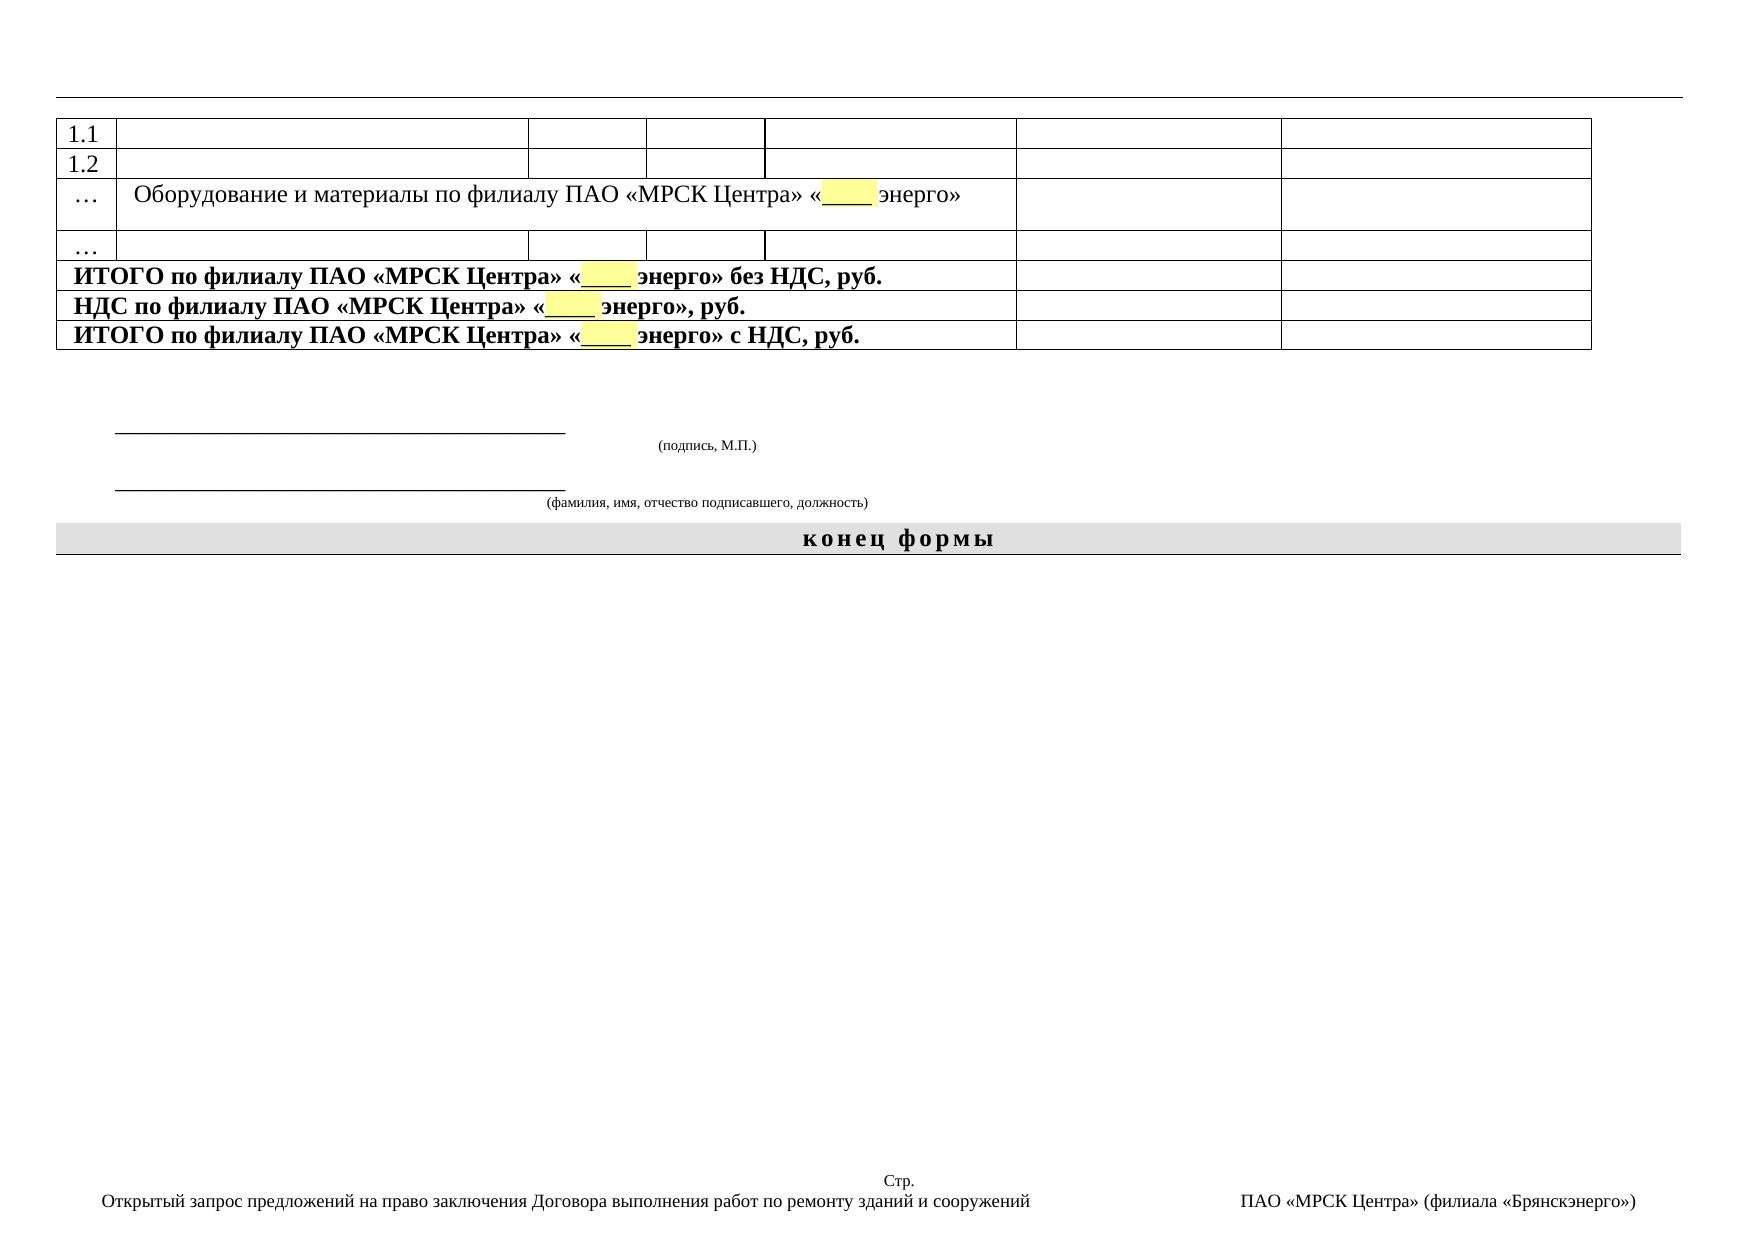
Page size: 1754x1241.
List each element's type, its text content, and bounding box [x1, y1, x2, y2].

table_cell [1282, 179, 1591, 230]
table_cell [529, 149, 646, 178]
table_cell [117, 149, 528, 178]
table_cell [1282, 261, 1591, 290]
table_cell … [57, 179, 116, 230]
table_cell [647, 149, 764, 178]
table_cell Оборудование и материалы по филиалу ПАО «МРСК Центра» «____ энерго» [117, 179, 1016, 230]
table_cell [529, 119, 646, 148]
table_cell НДС по филиалу ПАО «МРСК Центра» «____ энерго», руб. [601, 291, 1016, 319]
table_cell [766, 119, 1016, 148]
table_cell [117, 119, 528, 148]
table_cell [647, 231, 764, 260]
table_cell НДС по филиалу ПАО «МРСК Центра» «____ энерго», руб. [57, 291, 545, 319]
table_cell [1017, 231, 1281, 260]
table_cell [647, 119, 764, 148]
table_cell … [57, 231, 116, 260]
table_cell [1017, 291, 1281, 319]
table_cell [1017, 179, 1281, 230]
table_cell [766, 231, 1016, 260]
table_cell [529, 231, 646, 260]
table_cell ИТОГО по филиалу ПАО «МРСК Центра» «____ энерго» с НДС, руб. [57, 321, 581, 349]
table_cell ИТОГО по филиалу ПАО «МРСК Центра» «____ энерго» без НДС, руб. [637, 261, 1016, 290]
table_cell [766, 149, 1016, 178]
text (подпись, М.П.) [56, 437, 1299, 465]
table_cell [1017, 261, 1281, 290]
table_cell [1282, 291, 1591, 319]
table_cell 1.1 [57, 119, 116, 148]
table_cell ИТОГО по филиалу ПАО «МРСК Центра» «____ энерго» с НДС, руб. [637, 321, 1016, 349]
table_cell [1017, 321, 1281, 349]
table_cell [1282, 321, 1591, 349]
table_cell [1282, 231, 1591, 260]
text ____________________________________ [56, 408, 1683, 437]
table_cell [1017, 119, 1281, 148]
table_cell 1.2 [57, 149, 116, 178]
text конец формы [56, 523, 1681, 554]
table_cell [1282, 119, 1591, 148]
table_cell ИТОГО по филиалу ПАО «МРСК Центра» «____ энерго» без НДС, руб. [57, 261, 581, 290]
text ____________________________________ [56, 465, 1683, 494]
table_cell [1017, 149, 1281, 178]
text (фамилия, имя, отчество подписавшего, должность) [56, 494, 1299, 523]
table_cell [117, 231, 528, 260]
table_cell [1282, 149, 1591, 178]
